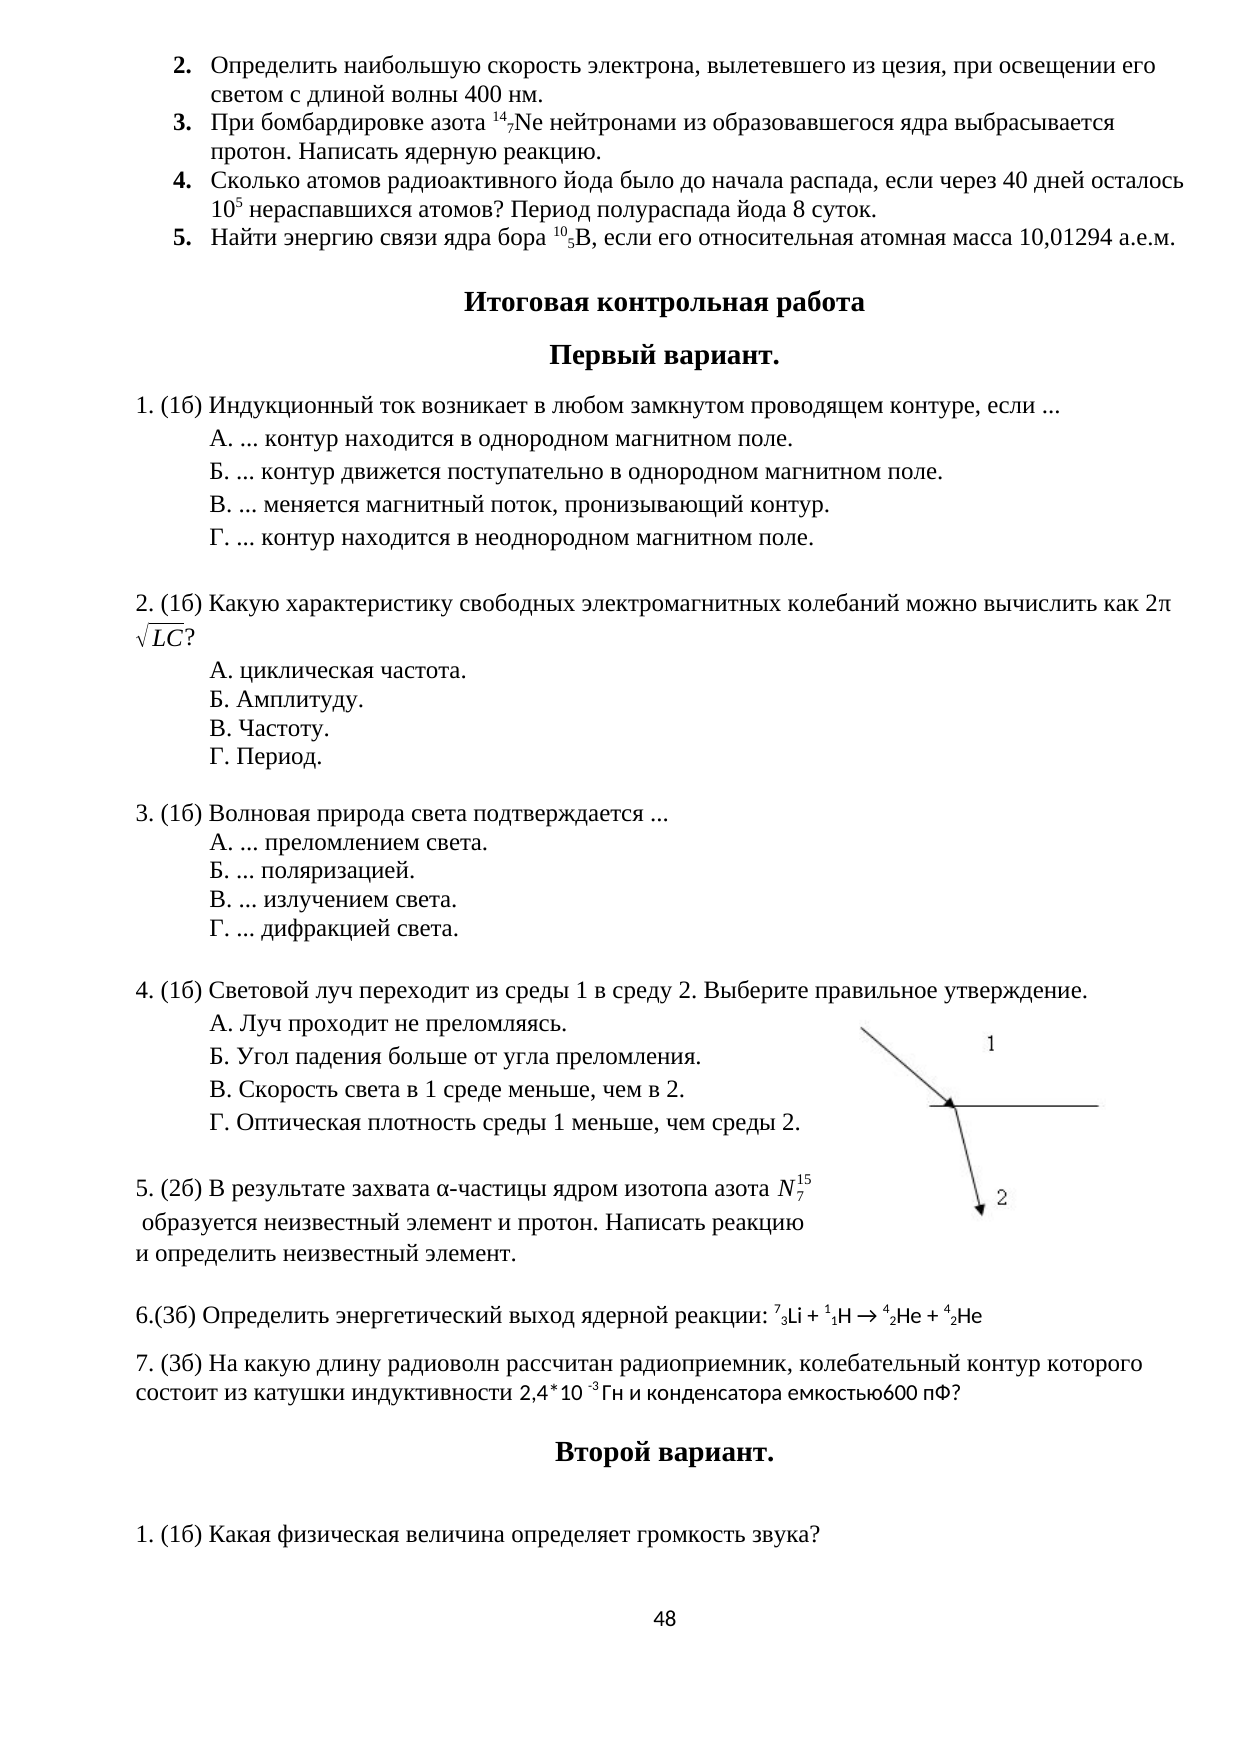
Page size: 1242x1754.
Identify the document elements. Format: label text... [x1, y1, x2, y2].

text 3. (1б) Волновая природа света подтверждается ... [135, 798, 1194, 827]
text 2. (1б) Какую характеристику свободных электромагнитных колебаний можно вычислить как 2π? [135, 588, 1194, 651]
text Первый вариант. [135, 337, 1194, 371]
text 1. (1б) Индукционный ток возникает в любом замкнутом проводящем контуре, если ... [135, 390, 1194, 419]
list При бомбардировке азота 147Ne нейтронами из образовавшегося ядра выбрасывается протон. Написать ядерную реакцию. [173, 107, 1194, 165]
text Г. Период. [135, 741, 1194, 798]
text 7. (3б) На какую длину радиоволн рассчитан радиоприемник, колебательный контур которого состоит из катушки индуктивности 2,4*10 -3 Гн и конденсатора емкостью600 пФ? [135, 1348, 1194, 1434]
text А. Луч проходит не преломляясь. Б. Угол падения больше от угла преломления. В. Скорость света в 1 среде меньше, чем в 2. Г. Оптическая плотность среды 1 меньше, чем среды 2. [209, 1008, 1194, 1136]
text 5. (2б) В результате захвата α-частицы ядром изотопа азота образуется неизвестный элемент и протон. Написать реакцию и определить неизвестный элемент. 6.(3б) Определить энергетический выход ядерной реакции: 73Li + 11H → 42He + 42He [135, 1140, 1194, 1329]
text А. циклическая частота. [135, 655, 1194, 684]
list Определить наибольшую скорость электрона, вылетевшего из цезия, при освещении его светом с длиной волны 400 нм. [173, 50, 1194, 107]
picture [837, 1009, 1165, 1271]
text А. ... преломлением света. Б. ... поляризацией. В. ... излучением света. Г. ... дифракцией света. [209, 827, 1194, 942]
text Б. Амплитуду. В. Частоту. [209, 684, 1194, 741]
text 1. (1б) Какая физическая величина определяет громкость звука? [135, 1486, 1194, 1548]
text 4. (1б) Световой луч переходит из среды 1 в среду 2. Выберите правильное утверждение. [135, 942, 1194, 1004]
text А. ... контур находится в однородном магнитном поле. Б. ... контур движется поступательно в однородном магнитном поле. В. ... меняется магнитный поток, пронизывающий контур. Г. ... контур находится в неоднородном магнитном поле. [209, 423, 1194, 551]
list Найти энергию связи ядра бора 105В, если его относительная атомная масса 10,01294 а.е.м. [173, 222, 1194, 251]
text Второй вариант. [135, 1434, 1194, 1467]
text Итоговая контрольная работа [135, 284, 1194, 318]
list Сколько атомов радиоактивного йода было до начала распада, если через 40 дней осталось 105 нераспавшихся атомов? Период полураспада йода 8 суток. [173, 165, 1194, 222]
